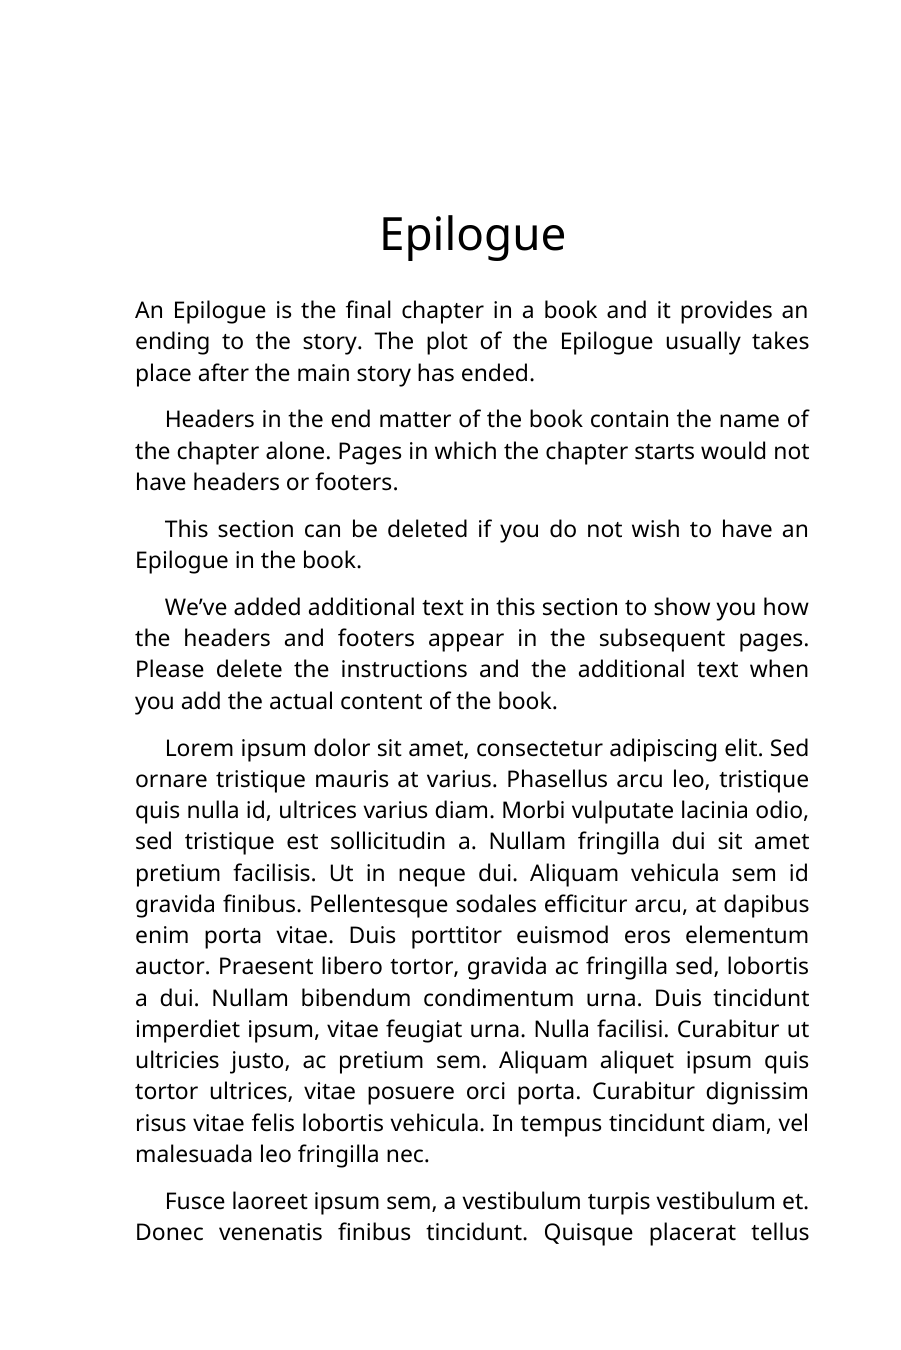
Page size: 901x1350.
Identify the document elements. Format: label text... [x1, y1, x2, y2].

text Lorem ipsum dolor sit amet, consectetur adipiscing elit. Sed ornare tristique mauris at varius. Phasellus arcu leo, tristique quis nulla id, ultrices varius diam. Morbi vulputate lacinia odio, sed tristique est sollicitudin a. Nullam fringilla dui sit amet pretium facilisis. Ut in neque dui. Aliquam vehicula sem id gravida finibus. Pellentesque sodales efficitur arcu, at dapibus enim porta vitae. Duis porttitor euismod eros elementum auctor. Praesent libero tortor, gravida ac fringilla sed, lobortis a dui. Nullam bibendum condimentum urna. Duis tincidunt imperdiet ipsum, vitae feugiat urna. Nulla facilisi. Curabitur ut ultricies justo, ac pretium sem. Aliquam aliquet ipsum quis tortor ultrices, vitae posuere orci porta. Curabitur dignissim risus vitae felis lobortis vehicula. In tempus tincidunt diam, vel malesuada leo fringilla nec. [135, 731, 810, 1169]
text Headers in the end matter of the book contain the name of the chapter alone. Pages in which the chapter starts would not have headers or footers. [135, 403, 810, 497]
text We’ve added additional text in this section to show you how the headers and footers appear in the subsequent pages. Please delete the instructions and the additional text when you add the actual content of the book. [135, 591, 810, 716]
subtitle Epilogue [135, 201, 810, 264]
text This section can be deleted if you do not wish to have an Epilogue in the book. [135, 513, 810, 575]
text An Epilogue is the final chapter in a book and it provides an ending to the story. The plot of the Epilogue usually takes place after the main story has ended. [135, 294, 810, 388]
